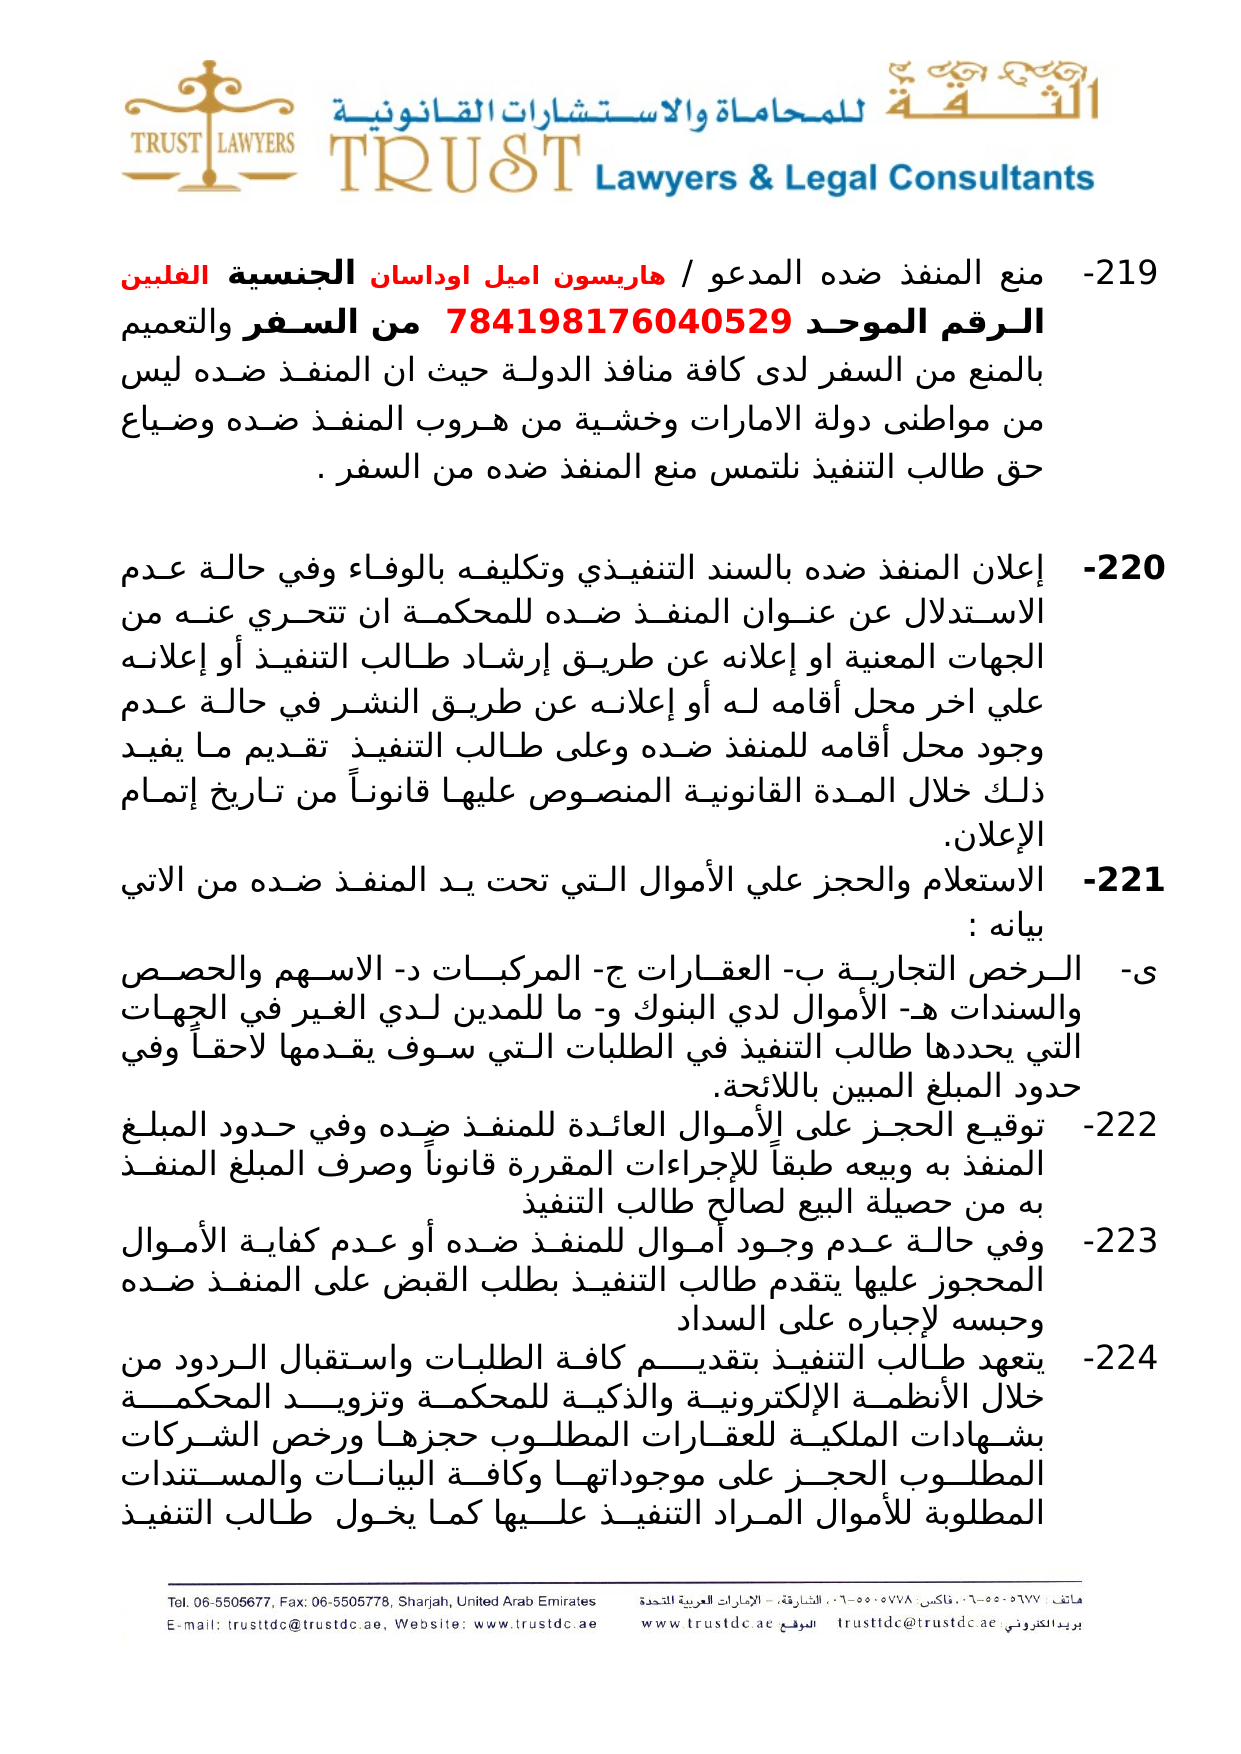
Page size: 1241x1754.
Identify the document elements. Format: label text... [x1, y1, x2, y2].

picture [120, 60, 1121, 204]
list توقيع الحجز على الأموال العائدة للمنفذ ضده وفي حدود المبلغ المنفذ به وبيعه طبقاً للإجراءات المقررة قانوناً وصرف المبلغ المنفذ به من حصيلة البيع لصالح طالب التنفيذ [120, 1105, 1083, 1222]
picture [120, 1568, 1121, 1649]
list الرخص التجارية ب- العقارات ج- المركبـات د- الاسهم والحصص والسندات هـ- الأموال لدي البنوك و- ما للمدين لدي الغير في الجهات التي يحددها طالب التنفيذ في الطلبات التي سوف يقدمها لاحقاً وفي حدود المبلغ المبين باللائحة. [120, 950, 1120, 1105]
list وفي حالة عدم وجود أموال للمنفذ ضده أو عدم كفاية الأموال المحجوز عليها يتقدم طالب التنفيذ بطلب القبض على المنفذ ضده وحبسه لإجباره على السداد [120, 1222, 1083, 1338]
list منع المنفذ ضده المدعو / هاريسون اميل اوداسان الجنسية الفلبين الرقم الموحد 784198176040529 من السفر والتعميم بالمنع من السفر لدى كافة منافذ الدولة حيث ان المنفذ ضده ليس من مواطنى دولة الامارات وخشية من هروب المنفذ ضده وضياع حق طالب التنفيذ نلتمس منع المنفذ ضده من السفر . [120, 253, 1083, 487]
list الاستعلام والحجز علي الأموال التي تحت يد المنفذ ضده من الاتي بيانه : [120, 861, 1083, 944]
list إعلان المنفذ ضده بالسند التنفيذي وتكليفه بالوفاء وفي حالة عدم الاستدلال عن عنوان المنفذ ضده للمحكمة ان تتحري عنه من الجهات المعنية او إعلانه عن طريق إرشاد طالب التنفيذ أو إعلانه علي اخر محل أقامه له أو إعلانه عن طريق النشر في حالة عدم وجود محل أقامه للمنفذ ضده وعلى طالب التنفيذ تقديم ما يفيد ذلك خلال المدة القانونية المنصوص عليها قانوناً من تاريخ إتمام الإعلان. [120, 548, 1083, 855]
